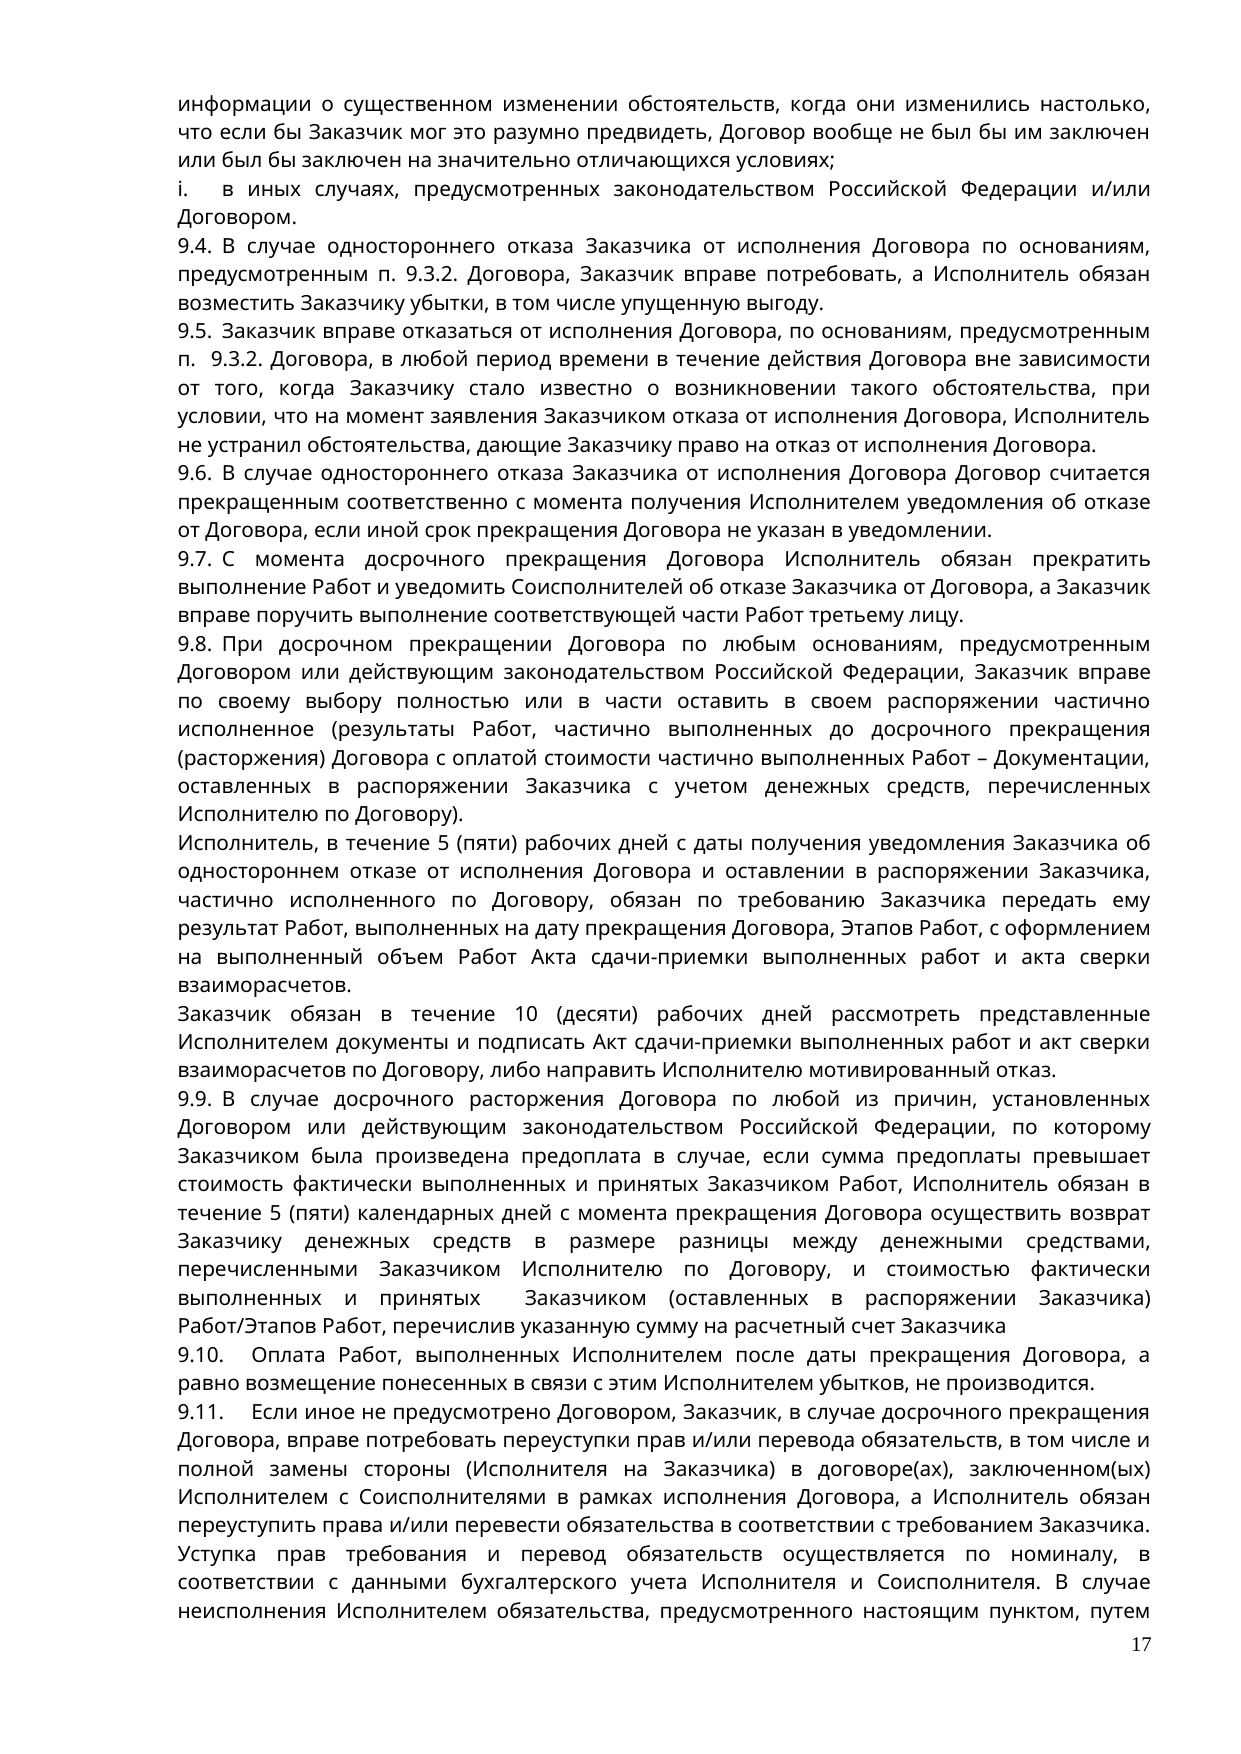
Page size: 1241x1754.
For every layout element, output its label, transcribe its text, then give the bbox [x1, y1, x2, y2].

list В случае одностороннего отказа Заказчика от исполнения Договора Договор считается прекращенным соответственно с момента получения Исполнителем уведомления об отказе от Договора, если иной срок прекращения Договора не указан в уведомлении. [177, 458, 1152, 544]
list С момента досрочного прекращения Договора Исполнитель обязан прекратить выполнение Работ и уведомить Соисполнителей об отказе Заказчика от Договора, а Заказчик вправе поручить выполнение соответствующей части Работ третьему лицу. [177, 544, 1152, 629]
text Заказчик обязан в течение 10 (десяти) рабочих дней рассмотреть представленные Исполнителем документы и подписать Акт сдачи-приемки выполненных работ и акт сверки взаиморасчетов по Договору, либо направить Исполнителю мотивированный отказ. [177, 999, 1152, 1084]
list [177, 89, 1152, 174]
list В случае досрочного расторжения Договора по любой из причин, установленных Договором или действующим законодательством Российской Федерации, по которому Заказчиком была произведена предоплата в случае, если сумма предоплаты превышает стоимость фактически выполненных и принятых Заказчиком Работ, Исполнитель обязан в течение 5 (пяти) календарных дней с момента прекращения Договора осуществить возврат Заказчику денежных средств в размере разницы между денежными средствами, перечисленными Заказчиком Исполнителю по Договору, и стоимостью фактически выполненных и принятых Заказчиком (оставленных в распоряжении Заказчика) Работ/Этапов Работ, перечислив указанную сумму на расчетный счет Заказчика [177, 1084, 1152, 1340]
list В случае одностороннего отказа Заказчика от исполнения Договора по основаниям, предусмотренным п. 9.3.2. Договора, Заказчик вправе потребовать, а Исполнитель обязан возместить Заказчику убытки, в том числе упущенную выгоду. [177, 231, 1152, 316]
list Оплата Работ, выполненных Исполнителем после даты прекращения Договора, а равно возмещение понесенных в связи с этим Исполнителем убытков, не производится. [177, 1340, 1152, 1397]
list Заказчик вправе отказаться от исполнения Договора, по основаниям, предусмотренным п. 9.3.2. Договора, в любой период времени в течение действия Договора вне зависимости от того, когда Заказчику стало известно о возникновении такого обстоятельства, при условии, что на момент заявления Заказчиком отказа от исполнения Договора, Исполнитель не устранил обстоятельства, дающие Заказчику право на отказ от исполнения Договора. [177, 316, 1152, 458]
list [177, 1397, 1152, 1624]
list в иных случаях, предусмотренных законодательством Российской Федерации и/или Договором. [177, 174, 1152, 231]
list При досрочном прекращении Договора по любым основаниям, предусмотренным Договором или действующим законодательством Российской Федерации, Заказчик вправе по своему выбору полностью или в части оставить в своем распоряжении частично исполненное (результаты Работ, частично выполненных до досрочного прекращения (расторжения) Договора с оплатой стоимости частично выполненных Работ – Документации, оставленных в распоряжении Заказчика с учетом денежных средств, перечисленных Исполнителю по Договору). [177, 629, 1152, 828]
text Исполнитель, в течение 5 (пяти) рабочих дней с даты получения уведомления Заказчика об одностороннем отказе от исполнения Договора и оставлении в распоряжении Заказчика, частично исполненного по Договору, обязан по требованию Заказчика передать ему результат Работ, выполненных на дату прекращения Договора, Этапов Работ, с оформлением на выполненный объем Работ Акта сдачи-приемки выполненных работ и акта сверки взаиморасчетов. [177, 828, 1152, 999]
